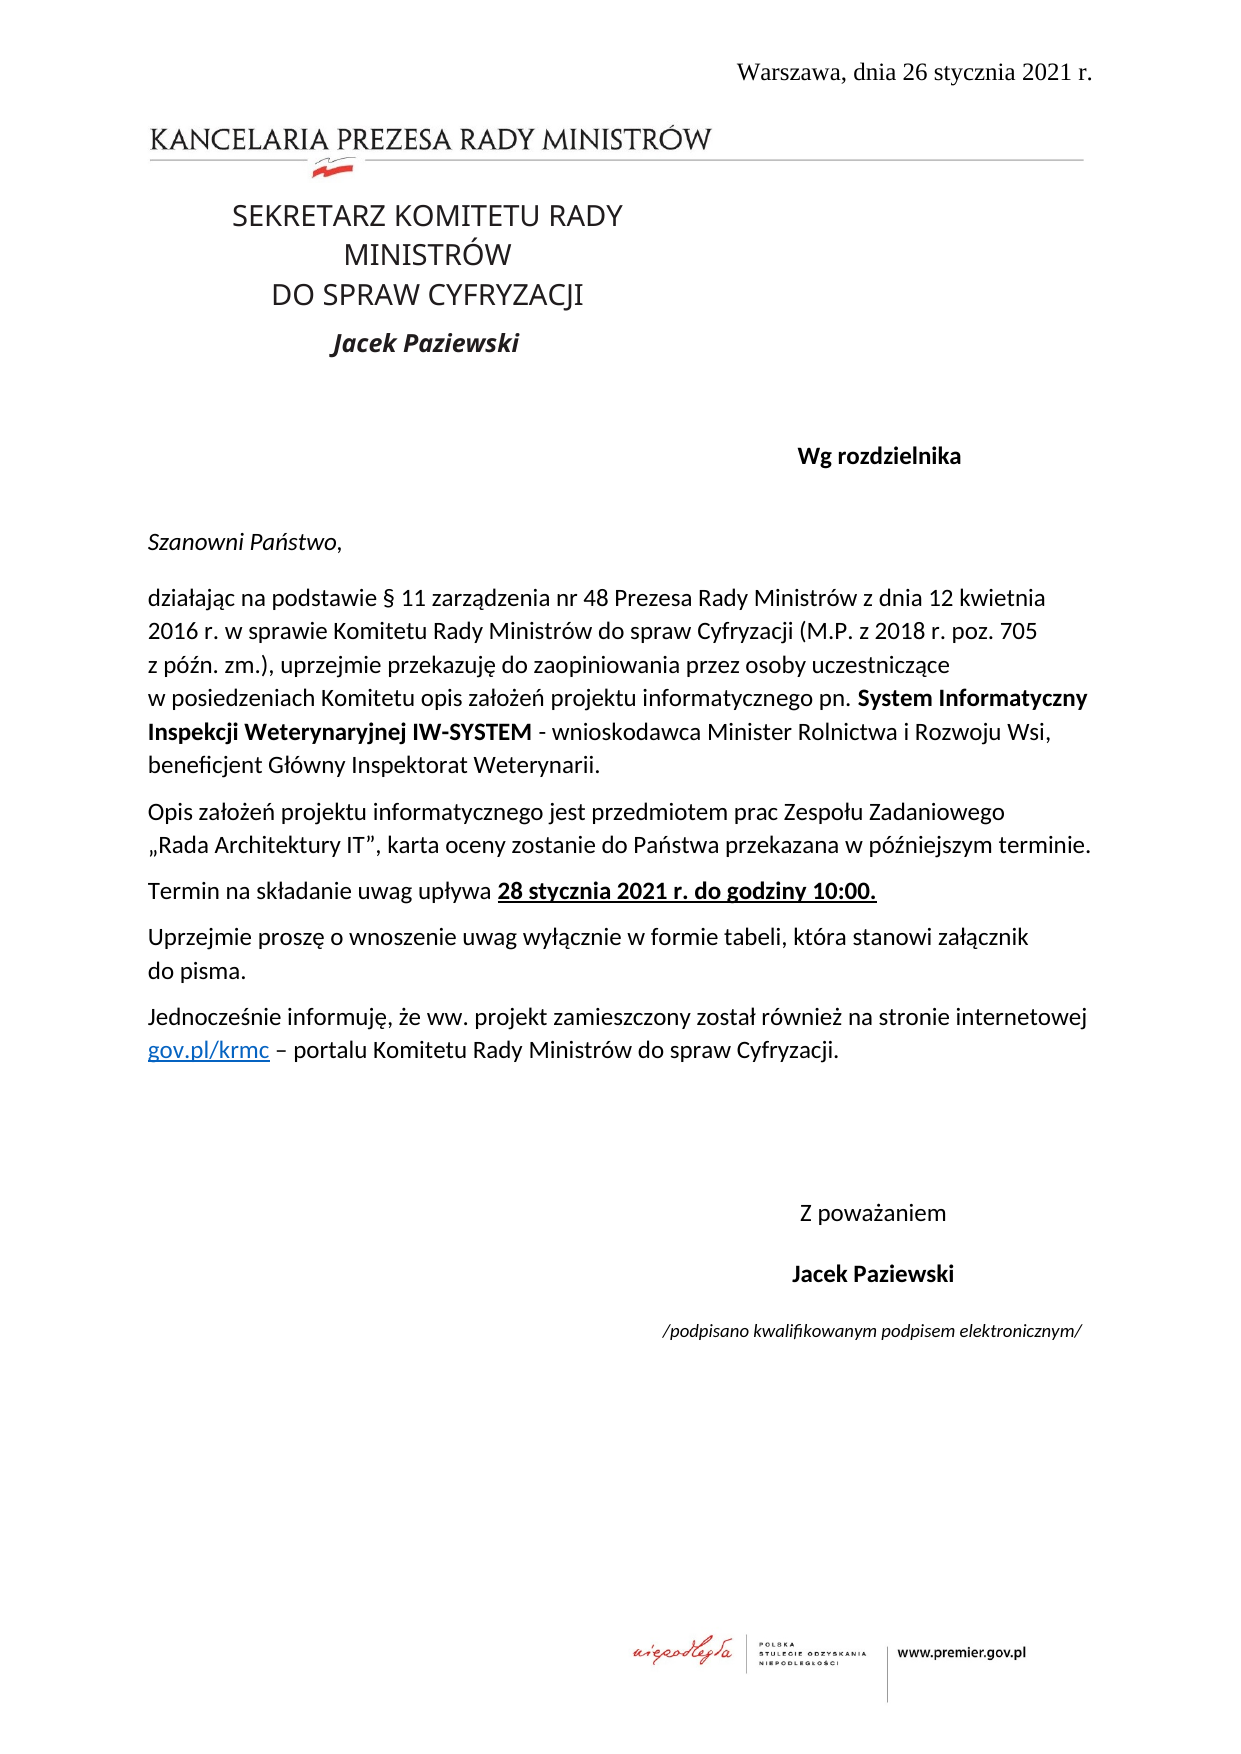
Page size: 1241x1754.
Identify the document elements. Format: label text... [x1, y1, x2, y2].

text Wg rozdzielnika [797, 440, 1092, 470]
text Termin na składanie uwag upływa 28 stycznia 2021 r. do godziny 10:00. [148, 875, 1092, 906]
text Z poważaniem [654, 1197, 1092, 1227]
text Jacek Paziewski [654, 1258, 1092, 1288]
text /podpisano kwalifikowanym podpisem elektronicznym/ [654, 1319, 1092, 1342]
text Opis założeń projektu informatycznego jest przedmiotem prac Zespołu Zadaniowego „Rada Architektury IT”, karta oceny zostanie do Państwa przekazana w późniejszym terminie. [148, 796, 1092, 860]
picture [147, 115, 1084, 183]
text Szanowni Państwo, [148, 526, 1092, 557]
text działając na podstawie § 11 zarządzenia nr 48 Prezesa Rady Ministrów z dnia 12 kwietnia 2016 r. w sprawie Komitetu Rady Ministrów do spraw Cyfryzacji (M.P. z 2018 r. poz. 705 z późn. zm.), uprzejmie przekazuję do zaopiniowania przez osoby uczestniczące w posiedzeniach Komitetu opis założeń projektu informatycznego pn. System Informatyczny Inspekcji Weterynaryjnej IW-SYSTEM - wnioskodawca Minister Rolnictwa i Rozwoju Wsi, beneficjent Główny Inspektorat Weterynarii. [148, 582, 1092, 780]
picture [147, 1596, 1034, 1754]
text Jednocześnie informuję, że ww. projekt zamieszczony został również na stronie internetowej gov.pl/krmc – portalu Komitetu Rady Ministrów do spraw Cyfryzacji. [148, 1001, 1092, 1065]
text Uprzejmie proszę o wnoszenie uwag wyłącznie w formie tabeli, która stanowi załącznik do pisma. [148, 921, 1092, 985]
